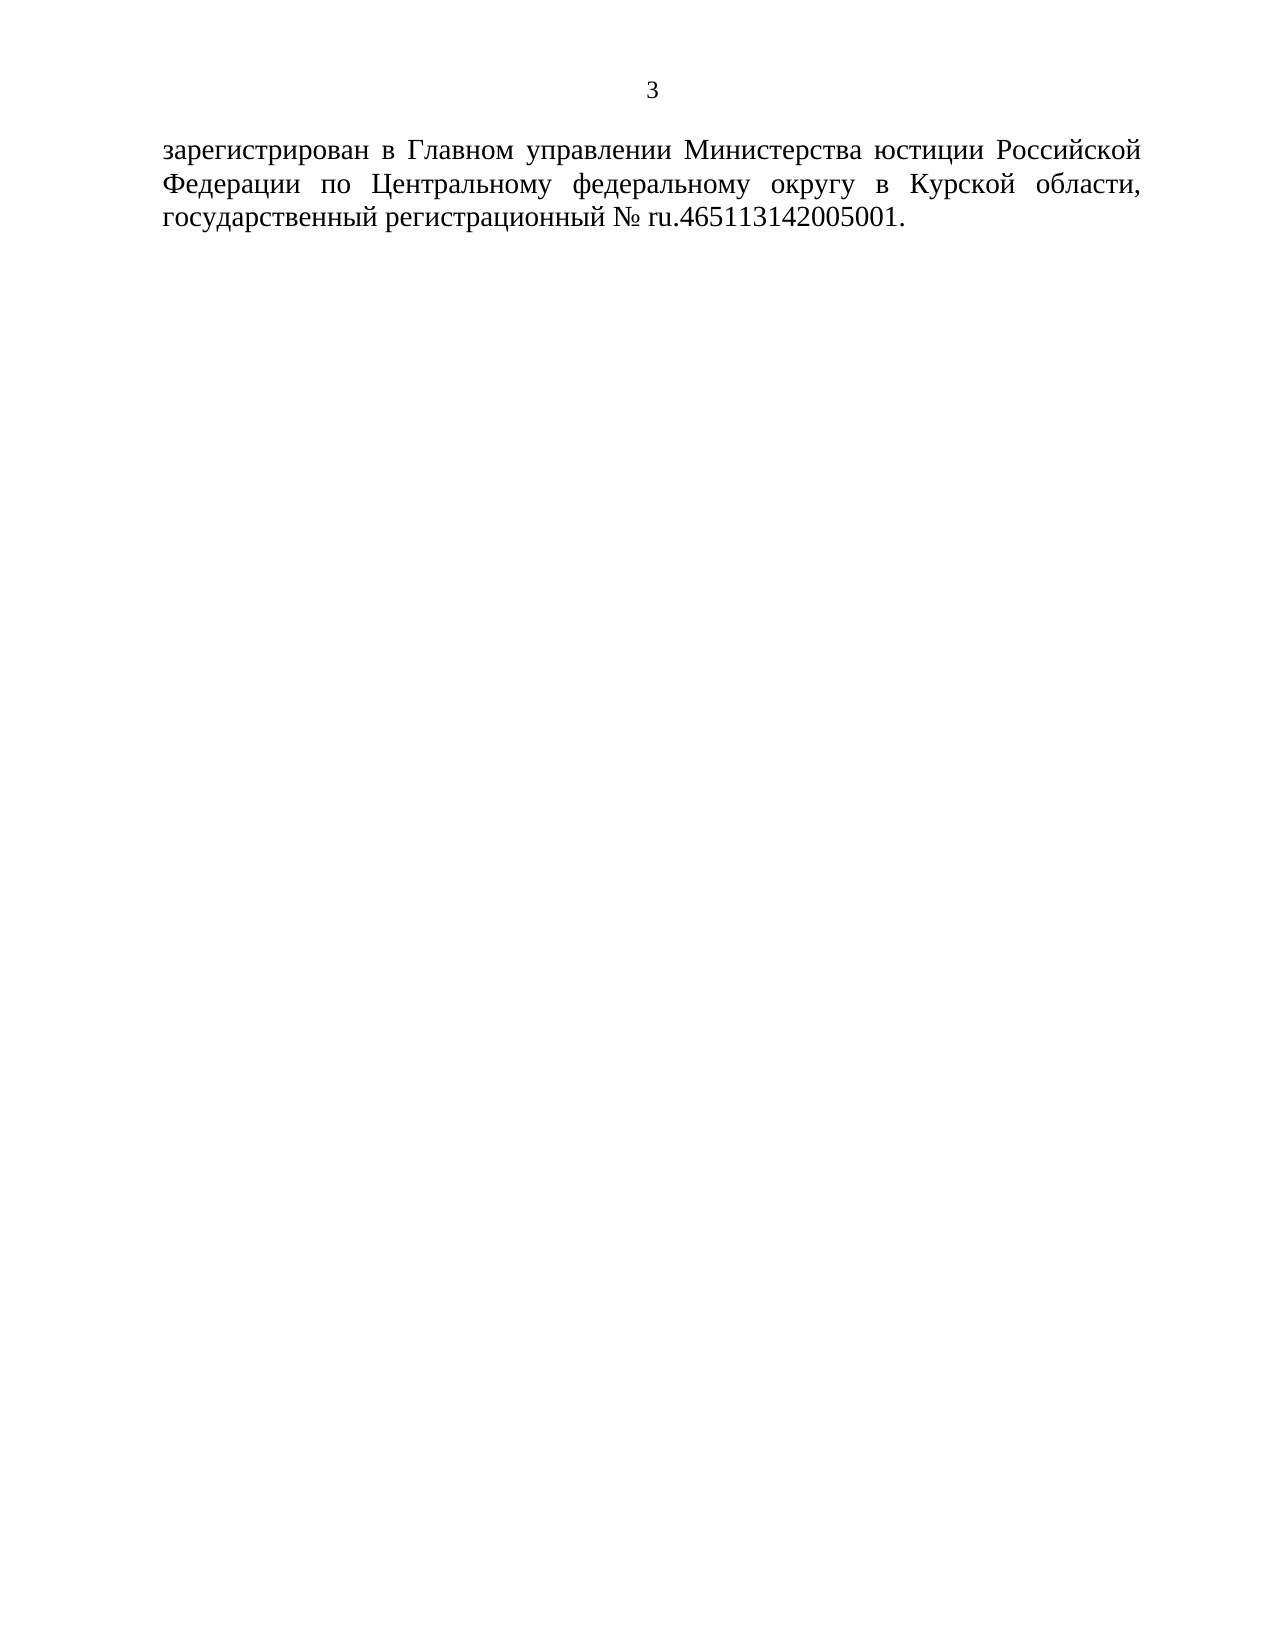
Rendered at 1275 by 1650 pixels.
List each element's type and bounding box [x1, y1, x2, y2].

text [162, 132, 1142, 233]
